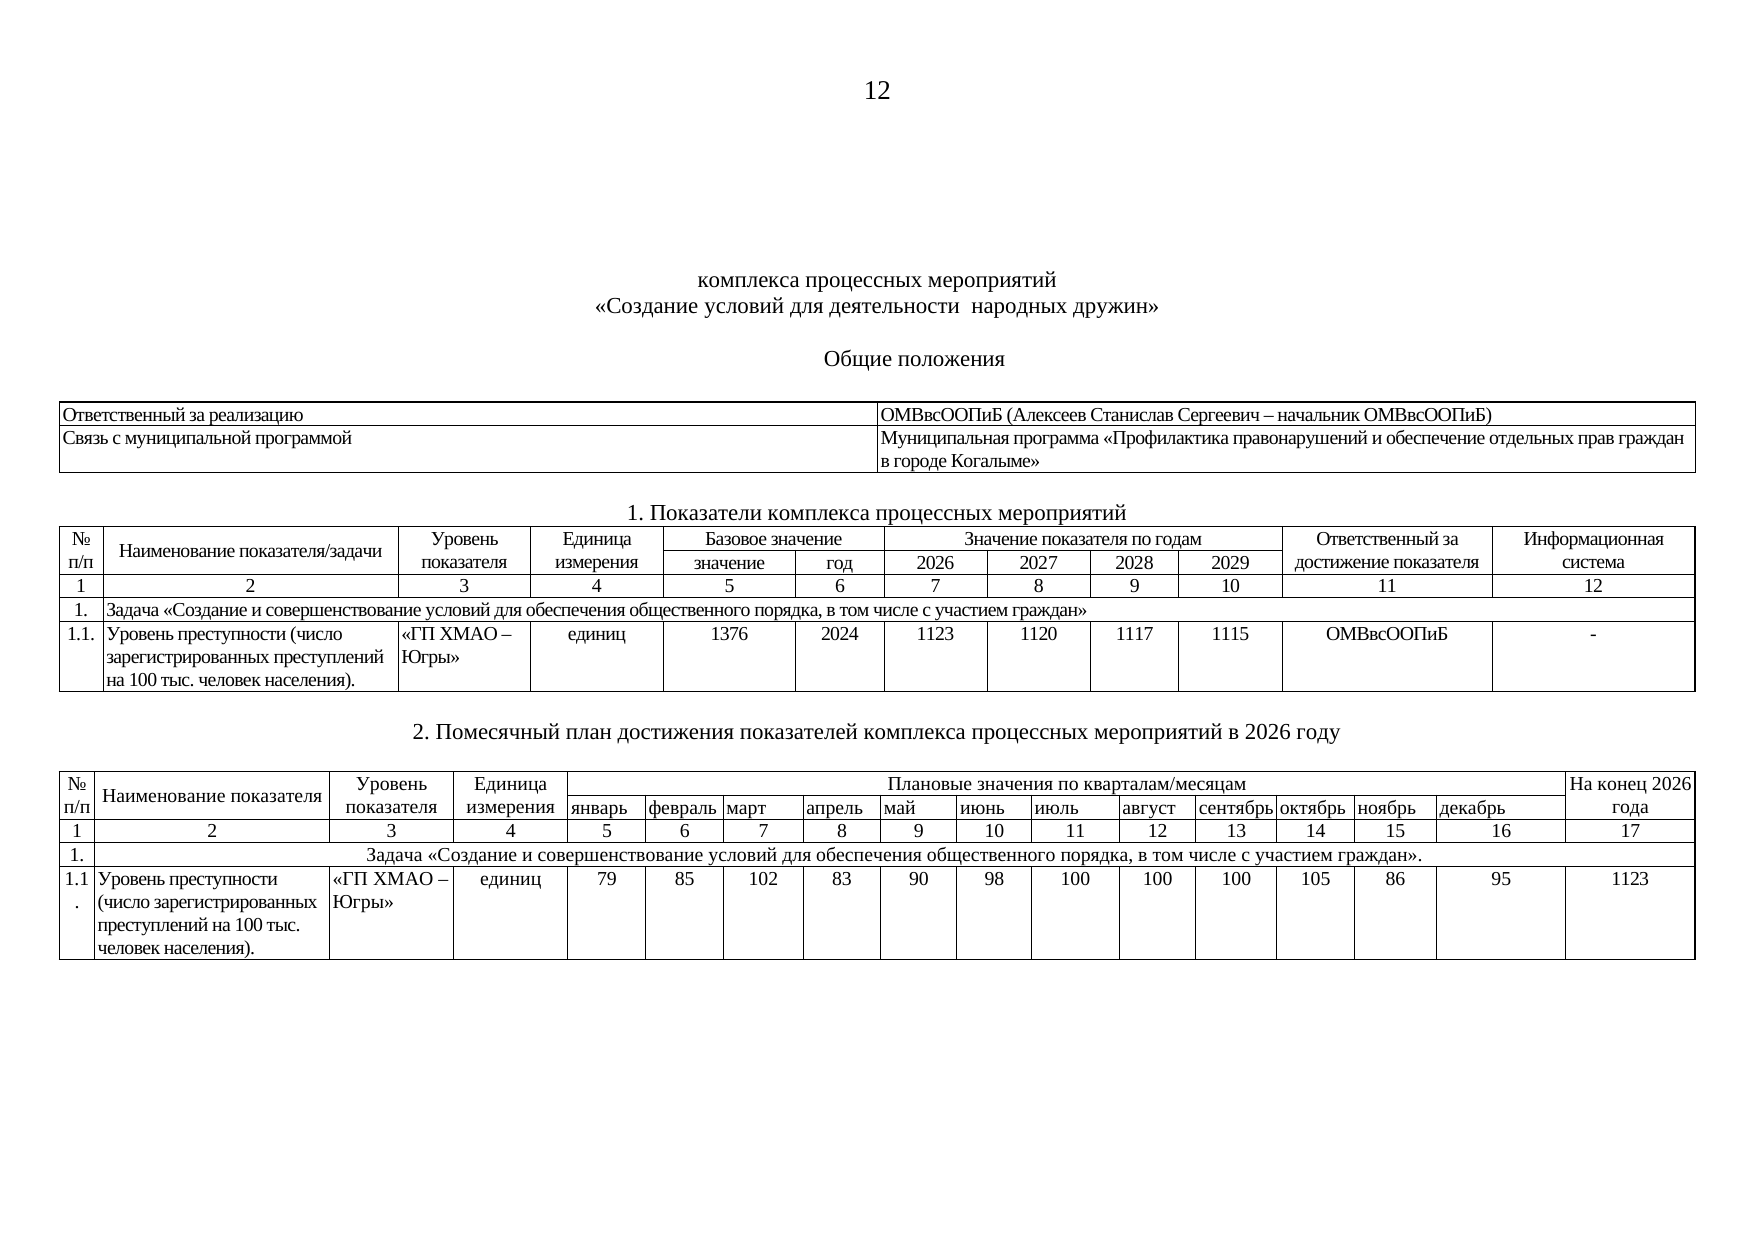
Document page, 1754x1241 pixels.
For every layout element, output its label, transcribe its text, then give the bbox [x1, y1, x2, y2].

table_cell 2024 [796, 622, 884, 691]
table_cell 90 [881, 867, 956, 958]
table_cell «ГП ХМАО – Югры» [330, 867, 453, 958]
table_cell 5 [664, 575, 795, 597]
table_cell ОМВвсООПиБ [1283, 622, 1492, 691]
table_header Ответственный за достижение показателя [1283, 527, 1492, 573]
table_cell 1 [60, 820, 94, 842]
table_cell 6 [796, 575, 884, 597]
table_cell декабрь [1437, 796, 1565, 818]
table_cell 1.1. [60, 867, 94, 958]
table_cell 12 [1493, 575, 1694, 597]
text «Создание условий для деятельности народных дружин» [59, 292, 1695, 318]
table_cell 105 [1277, 867, 1354, 958]
table_cell 1.1. [60, 622, 103, 691]
table_cell 95 [1437, 867, 1565, 958]
table_cell 102 [724, 867, 803, 958]
table_cell март [724, 796, 803, 818]
table_header Ответственный за реализацию [60, 403, 877, 425]
table_header Наименование показателя/задачи [104, 527, 398, 573]
table_cell - [1493, 622, 1694, 691]
table_cell 9 [881, 820, 956, 842]
table_cell ноябрь [1355, 796, 1436, 818]
text 2. Помесячный план достижения показателей комплекса процессных мероприятий в 2026 году [59, 718, 1695, 744]
table_cell 100 [1120, 867, 1195, 958]
table_cell июнь [957, 796, 1031, 818]
table_header Единица измерения [454, 772, 567, 818]
table_cell 6 [646, 820, 723, 842]
table_cell 4 [531, 575, 663, 597]
table_cell 16 [1437, 820, 1565, 842]
table_header Базовое значение [664, 527, 884, 549]
table_header № п/п [60, 772, 94, 818]
table_cell 12 [1120, 820, 1195, 842]
list Общие положения [134, 345, 1695, 371]
table_cell 100 [1032, 867, 1119, 958]
table_cell 10 [957, 820, 1031, 842]
table_cell 3 [330, 820, 453, 842]
table_cell 2026 [885, 551, 987, 573]
table_cell 1123 [885, 622, 987, 691]
table_cell 79 [568, 867, 645, 958]
table_cell 1120 [988, 622, 1090, 691]
table_cell 3 [399, 575, 530, 597]
table_cell апрель [804, 796, 880, 818]
table_header Плановые значения по кварталам/месяцам [568, 772, 1565, 794]
table_cell 2028 [1091, 551, 1178, 573]
table_cell 1. [60, 843, 94, 866]
table_cell 1 [60, 575, 103, 597]
table_cell 11 [1032, 820, 1119, 842]
text 1. Показатели комплекса процессных мероприятий [59, 499, 1695, 526]
table_cell Задача «Создание и совершенствование условий для обеспечения общественного порядка, в том числе с участием граждан». [95, 843, 1694, 866]
table_cell сентябрь [1196, 796, 1276, 818]
table_cell 11 [1283, 575, 1492, 597]
table_cell 9 [1091, 575, 1178, 597]
table_cell Связь с муниципальной программой [60, 426, 877, 472]
table_cell 8 [804, 820, 880, 842]
table_cell единиц [454, 867, 567, 958]
table_cell 5 [568, 820, 645, 842]
table_header Информационная система [1493, 527, 1694, 573]
table_cell 8 [988, 575, 1090, 597]
table_header Наименование показателя [95, 772, 329, 818]
table_cell 13 [1196, 820, 1276, 842]
table_cell 1123 [1566, 867, 1694, 958]
table_cell 2 [95, 820, 329, 842]
table_cell 83 [804, 867, 880, 958]
table_header На конец 2026 года [1566, 772, 1694, 818]
table_cell 10 [1179, 575, 1282, 597]
table_cell 1117 [1091, 622, 1178, 691]
table_header Единица измерения [531, 527, 663, 573]
table_cell 1. [60, 598, 103, 621]
table_cell июль [1032, 796, 1119, 818]
table_cell август [1120, 796, 1195, 818]
table_cell 86 [1355, 867, 1436, 958]
table_cell 7 [885, 575, 987, 597]
table_cell 17 [1566, 820, 1694, 842]
table_cell 85 [646, 867, 723, 958]
table_cell 1376 [664, 622, 795, 691]
table_header Уровень показателя [330, 772, 453, 818]
table_cell 4 [454, 820, 567, 842]
table_header № п/п [60, 527, 103, 573]
table_cell Задача «Создание и совершенствование условий для обеспечения общественного порядка, в том числе с участием граждан» [104, 598, 1694, 621]
table_cell 2 [104, 575, 398, 597]
table_cell Уровень преступности (число зарегистрированных преступлений на 100 тыс. человек населения). [95, 867, 329, 958]
table_cell 98 [957, 867, 1031, 958]
table_cell январь [568, 796, 645, 818]
table_cell 2029 [1179, 551, 1282, 573]
table_cell год [796, 551, 884, 573]
table_cell значение [664, 551, 795, 573]
table_cell Уровень преступности (число зарегистрированных преступлений на 100 тыс. человек населения). [104, 622, 398, 691]
table_header Значение показателя по годам [885, 527, 1282, 549]
table_cell «ГП ХМАО – Югры» [399, 622, 530, 691]
table_cell февраль [646, 796, 723, 818]
table_header Уровень показателя [399, 527, 530, 573]
table_cell 14 [1277, 820, 1354, 842]
table_cell май [881, 796, 956, 818]
text комплекса процессных мероприятий [59, 266, 1695, 292]
table_cell единиц [531, 622, 663, 691]
table_cell 100 [1196, 867, 1276, 958]
table_cell Муниципальная программа «Профилактика правонарушений и обеспечение отдельных прав граждан в городе Когалыме» [878, 426, 1695, 472]
table_header ОМВвсООПиБ (Алексеев Станислав Сергеевич – начальник ОМВвсООПиБ) [878, 403, 1695, 425]
table_cell 7 [724, 820, 803, 842]
table_cell октябрь [1277, 796, 1354, 818]
table_cell 2027 [988, 551, 1090, 573]
table_cell 15 [1355, 820, 1436, 842]
table_cell 1115 [1179, 622, 1282, 691]
